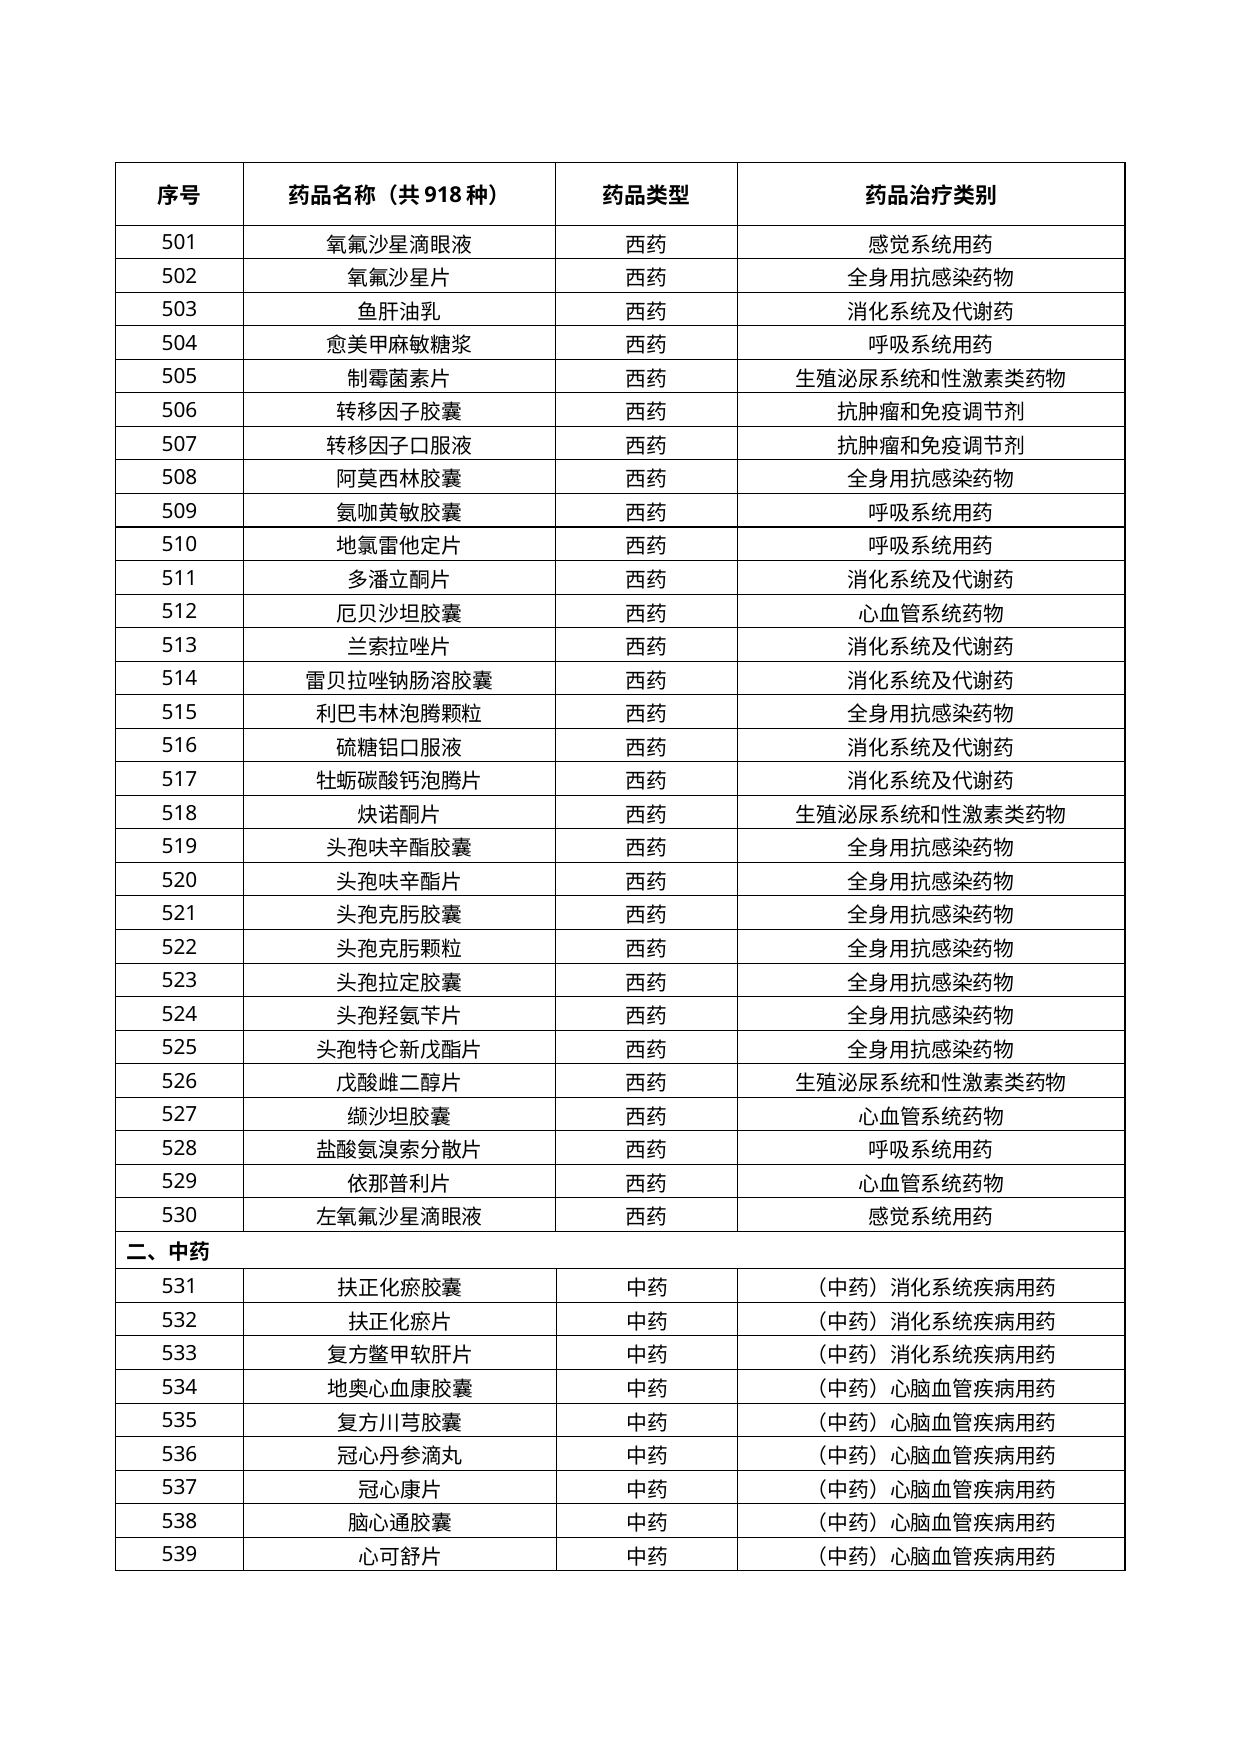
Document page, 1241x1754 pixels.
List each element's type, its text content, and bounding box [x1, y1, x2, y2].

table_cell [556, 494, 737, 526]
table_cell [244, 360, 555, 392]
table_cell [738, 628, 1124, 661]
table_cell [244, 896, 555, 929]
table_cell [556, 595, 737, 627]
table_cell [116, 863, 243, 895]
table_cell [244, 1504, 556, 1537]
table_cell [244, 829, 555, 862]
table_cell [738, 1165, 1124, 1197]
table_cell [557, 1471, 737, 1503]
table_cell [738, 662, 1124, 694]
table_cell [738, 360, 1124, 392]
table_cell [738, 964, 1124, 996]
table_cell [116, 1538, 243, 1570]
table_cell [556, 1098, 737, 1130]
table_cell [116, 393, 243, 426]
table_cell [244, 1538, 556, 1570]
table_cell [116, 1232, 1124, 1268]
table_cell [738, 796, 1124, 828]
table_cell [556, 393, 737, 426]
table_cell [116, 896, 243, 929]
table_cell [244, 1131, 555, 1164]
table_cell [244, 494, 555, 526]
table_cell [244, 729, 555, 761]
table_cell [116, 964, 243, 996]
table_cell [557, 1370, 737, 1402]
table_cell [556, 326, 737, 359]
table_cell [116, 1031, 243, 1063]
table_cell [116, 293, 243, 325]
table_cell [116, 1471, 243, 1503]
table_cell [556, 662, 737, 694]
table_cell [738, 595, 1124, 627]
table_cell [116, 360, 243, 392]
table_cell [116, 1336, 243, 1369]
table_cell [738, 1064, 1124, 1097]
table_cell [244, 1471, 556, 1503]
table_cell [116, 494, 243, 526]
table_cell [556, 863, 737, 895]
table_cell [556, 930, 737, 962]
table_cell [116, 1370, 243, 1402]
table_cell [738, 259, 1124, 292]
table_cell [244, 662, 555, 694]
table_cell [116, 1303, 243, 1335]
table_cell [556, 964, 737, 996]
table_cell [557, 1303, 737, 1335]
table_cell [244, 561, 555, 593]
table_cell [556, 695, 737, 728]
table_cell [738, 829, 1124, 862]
table_header 药品类型 [556, 163, 737, 224]
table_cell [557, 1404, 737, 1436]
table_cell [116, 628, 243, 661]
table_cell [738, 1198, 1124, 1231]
table_header 序号 [116, 163, 243, 224]
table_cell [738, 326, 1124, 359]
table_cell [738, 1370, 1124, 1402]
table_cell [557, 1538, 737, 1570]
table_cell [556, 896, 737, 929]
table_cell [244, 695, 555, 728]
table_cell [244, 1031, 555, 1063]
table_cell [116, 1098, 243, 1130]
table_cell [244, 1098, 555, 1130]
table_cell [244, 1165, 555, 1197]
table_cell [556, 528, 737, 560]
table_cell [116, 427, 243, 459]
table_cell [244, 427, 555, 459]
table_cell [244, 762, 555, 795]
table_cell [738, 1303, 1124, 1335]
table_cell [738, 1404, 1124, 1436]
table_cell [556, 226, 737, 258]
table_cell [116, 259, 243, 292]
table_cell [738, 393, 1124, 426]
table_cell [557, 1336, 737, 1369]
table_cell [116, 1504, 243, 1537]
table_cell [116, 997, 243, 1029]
table_header 药品名称（共918种） [244, 163, 555, 224]
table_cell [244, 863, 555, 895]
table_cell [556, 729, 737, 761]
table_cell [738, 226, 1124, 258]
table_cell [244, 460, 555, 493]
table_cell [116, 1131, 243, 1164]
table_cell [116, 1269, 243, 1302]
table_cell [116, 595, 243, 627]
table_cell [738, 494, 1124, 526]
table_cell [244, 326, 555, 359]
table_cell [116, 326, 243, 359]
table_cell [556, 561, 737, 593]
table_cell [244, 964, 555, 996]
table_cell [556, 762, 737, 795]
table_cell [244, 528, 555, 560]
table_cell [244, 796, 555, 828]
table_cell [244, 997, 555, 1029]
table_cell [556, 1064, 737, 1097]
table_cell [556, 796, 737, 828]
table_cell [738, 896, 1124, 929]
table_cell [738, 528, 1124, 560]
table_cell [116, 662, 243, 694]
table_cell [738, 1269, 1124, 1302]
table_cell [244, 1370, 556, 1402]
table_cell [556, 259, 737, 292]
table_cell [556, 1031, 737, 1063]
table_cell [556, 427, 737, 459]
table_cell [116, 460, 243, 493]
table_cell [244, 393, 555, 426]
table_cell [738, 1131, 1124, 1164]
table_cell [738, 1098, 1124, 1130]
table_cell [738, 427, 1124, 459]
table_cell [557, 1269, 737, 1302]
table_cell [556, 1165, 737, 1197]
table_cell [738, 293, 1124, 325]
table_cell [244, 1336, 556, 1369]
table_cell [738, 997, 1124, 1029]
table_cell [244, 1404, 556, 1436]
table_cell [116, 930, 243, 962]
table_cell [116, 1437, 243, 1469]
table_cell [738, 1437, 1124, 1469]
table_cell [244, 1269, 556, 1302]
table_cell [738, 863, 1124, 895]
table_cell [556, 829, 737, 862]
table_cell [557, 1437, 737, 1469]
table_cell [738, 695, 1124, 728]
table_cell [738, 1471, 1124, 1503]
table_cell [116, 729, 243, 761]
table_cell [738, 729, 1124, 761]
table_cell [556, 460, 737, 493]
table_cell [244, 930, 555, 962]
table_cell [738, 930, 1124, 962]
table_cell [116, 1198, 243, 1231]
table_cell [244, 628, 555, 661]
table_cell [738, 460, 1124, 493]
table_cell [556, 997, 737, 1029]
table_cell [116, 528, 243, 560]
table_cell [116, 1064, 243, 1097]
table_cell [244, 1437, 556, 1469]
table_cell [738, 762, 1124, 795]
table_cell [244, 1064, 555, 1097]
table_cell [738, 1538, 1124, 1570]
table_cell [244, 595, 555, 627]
table_header 药品治疗类别 [738, 163, 1124, 224]
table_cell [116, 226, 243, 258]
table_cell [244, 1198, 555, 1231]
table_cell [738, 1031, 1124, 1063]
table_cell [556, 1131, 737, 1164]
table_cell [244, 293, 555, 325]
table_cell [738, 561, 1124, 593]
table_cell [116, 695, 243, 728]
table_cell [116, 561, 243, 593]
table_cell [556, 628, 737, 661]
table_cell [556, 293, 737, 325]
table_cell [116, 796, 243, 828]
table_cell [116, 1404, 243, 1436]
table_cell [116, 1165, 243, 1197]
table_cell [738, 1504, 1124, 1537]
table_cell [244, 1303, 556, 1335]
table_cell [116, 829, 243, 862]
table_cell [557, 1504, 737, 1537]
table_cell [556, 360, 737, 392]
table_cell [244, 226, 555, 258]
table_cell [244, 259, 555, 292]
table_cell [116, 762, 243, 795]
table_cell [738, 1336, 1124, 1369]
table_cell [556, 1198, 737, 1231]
